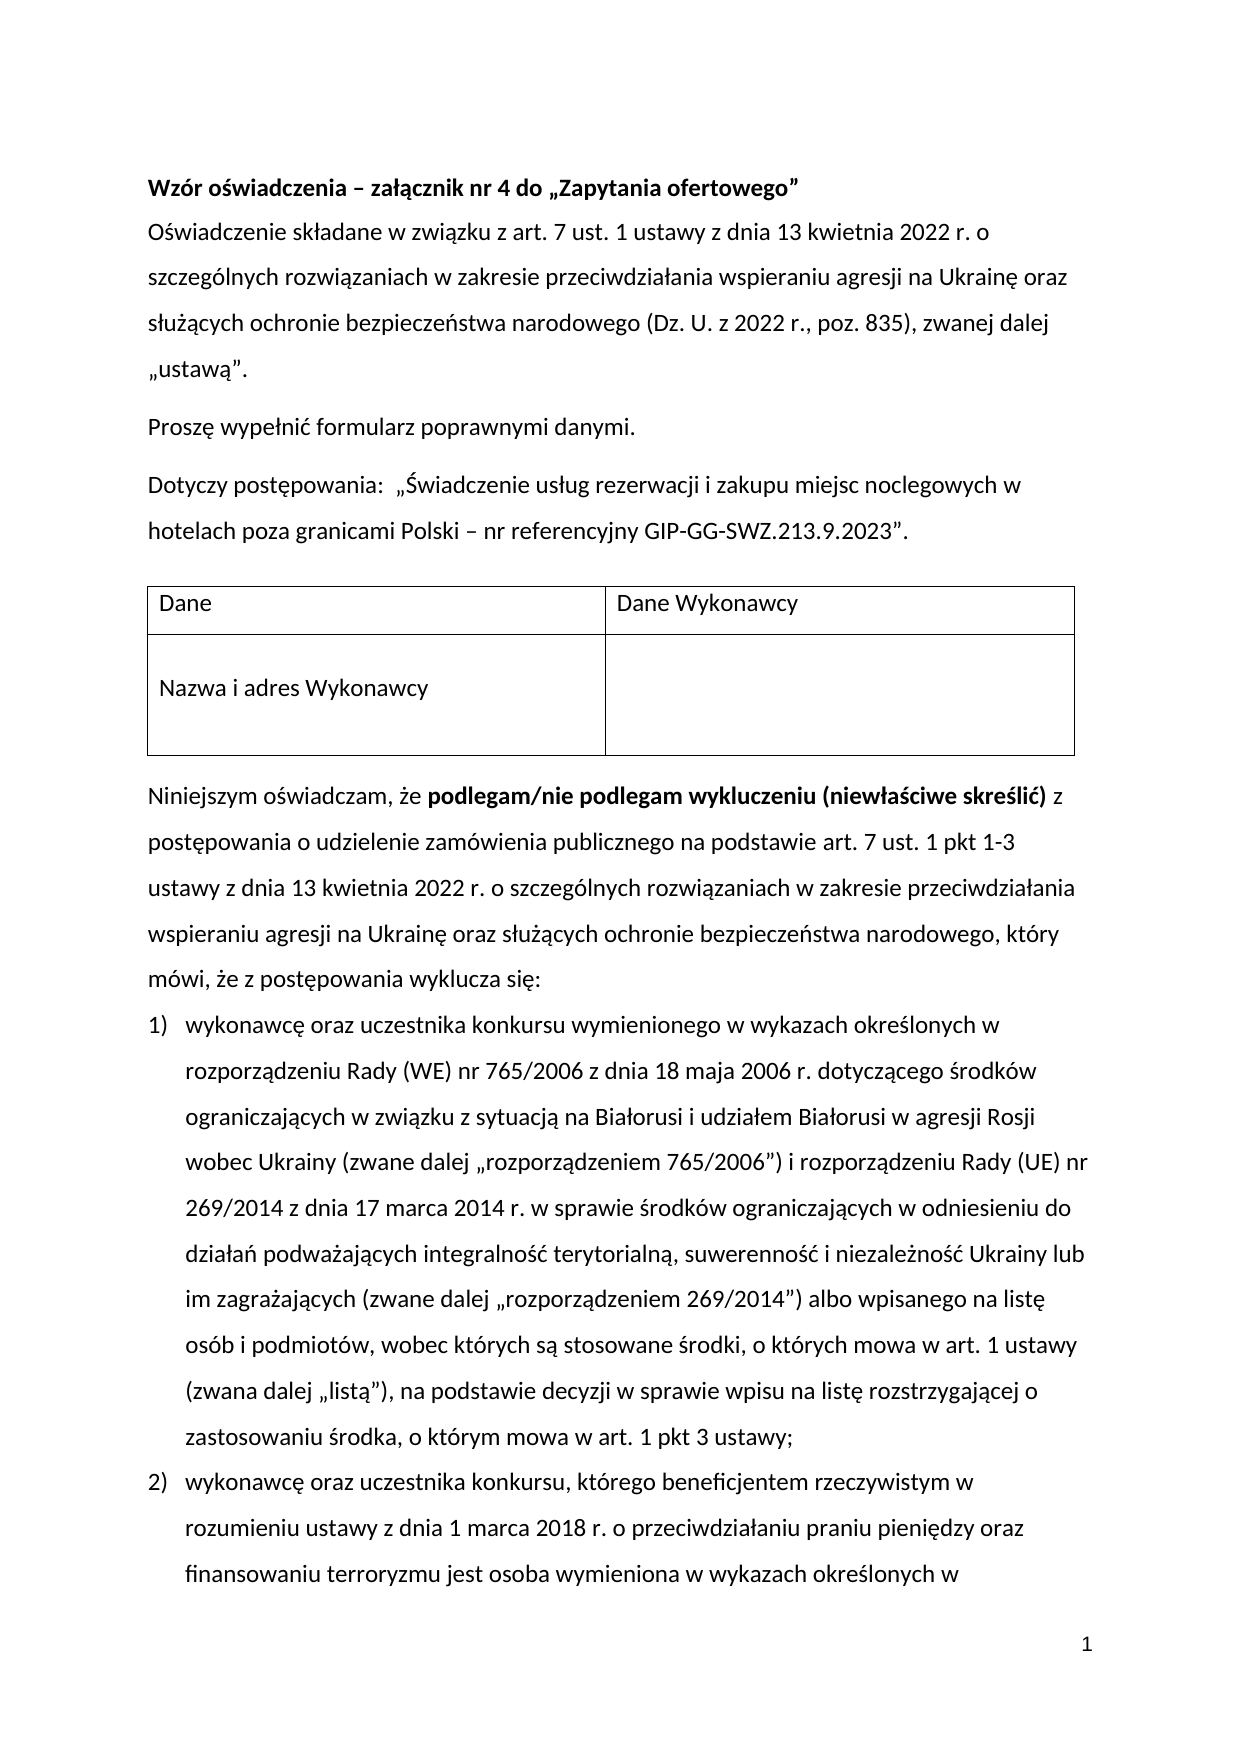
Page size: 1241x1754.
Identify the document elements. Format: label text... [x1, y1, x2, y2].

list wykonawcę oraz uczestnika konkursu wymienionego w wykazach określonych w rozporządzeniu Rady (WE) nr 765/2006 z dnia 18 maja 2006 r. dotyczącego środków ograniczających w związku z sytuacją na Białorusi i udziałem Białorusi w agresji Rosji wobec Ukrainy (zwane dalej „rozporządzeniem 765/2006”) i rozporządzeniu Rady (UE) nr 269/2014 z dnia 17 marca 2014 r. w sprawie środków ograniczających w odniesieniu do działań podważających integralność terytorialną, suwerenność i niezależność Ukrainy lub im zagrażających (zwane dalej „rozporządzeniem 269/2014”) albo wpisanego na listę osób i podmiotów, wobec których są stosowane środki, o których mowa w art. 1 ustawy (zwana dalej „listą”), na podstawie decyzji w sprawie wpisu na listę rozstrzygającej o zastosowaniu środka, o którym mowa w art. 1 pkt 3 ustawy; [148, 1009, 1093, 1451]
text Proszę wypełnić formularz poprawnymi danymi. [148, 411, 1093, 442]
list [148, 1466, 1093, 1588]
text Dotyczy postępowania: „Świadczenie usług rezerwacji i zakupu miejsc noclegowych w hotelach poza granicami Polski – nr referencyjny GIP-GG-SWZ.213.9.2023”. [148, 469, 1093, 546]
subtitle Wzór oświadczenia – załącznik nr 4 do „Zapytania ofertowego” [148, 173, 1093, 203]
text Niniejszym oświadczam, że podlegam/nie podlegam wykluczeniu (niewłaściwe skreślić) z postępowania o udzielenie zamówienia publicznego na podstawie art. 7 ust. 1 pkt 1-3 ustawy z dnia 13 kwietnia 2022 r. o szczególnych rozwiązaniach w zakresie przeciwdziałania wspieraniu agresji na Ukrainę oraz służących ochronie bezpieczeństwa narodowego, który mówi, że z postępowania wyklucza się: [148, 781, 1093, 994]
table_cell [606, 635, 1074, 754]
table_header Dane [148, 587, 605, 634]
table_cell Nazwa i adres Wykonawcy [148, 635, 605, 754]
table_header Dane Wykonawcy [606, 587, 1074, 634]
text Oświadczenie składane w związku z art. 7 ust. 1 ustawy z dnia 13 kwietnia 2022 r. o szczególnych rozwiązaniach w zakresie przeciwdziałania wspieraniu agresji na Ukrainę oraz służących ochronie bezpieczeństwa narodowego (Dz. U. z 2022 r., poz. 835), zwanej dalej „ustawą”. [148, 216, 1093, 383]
